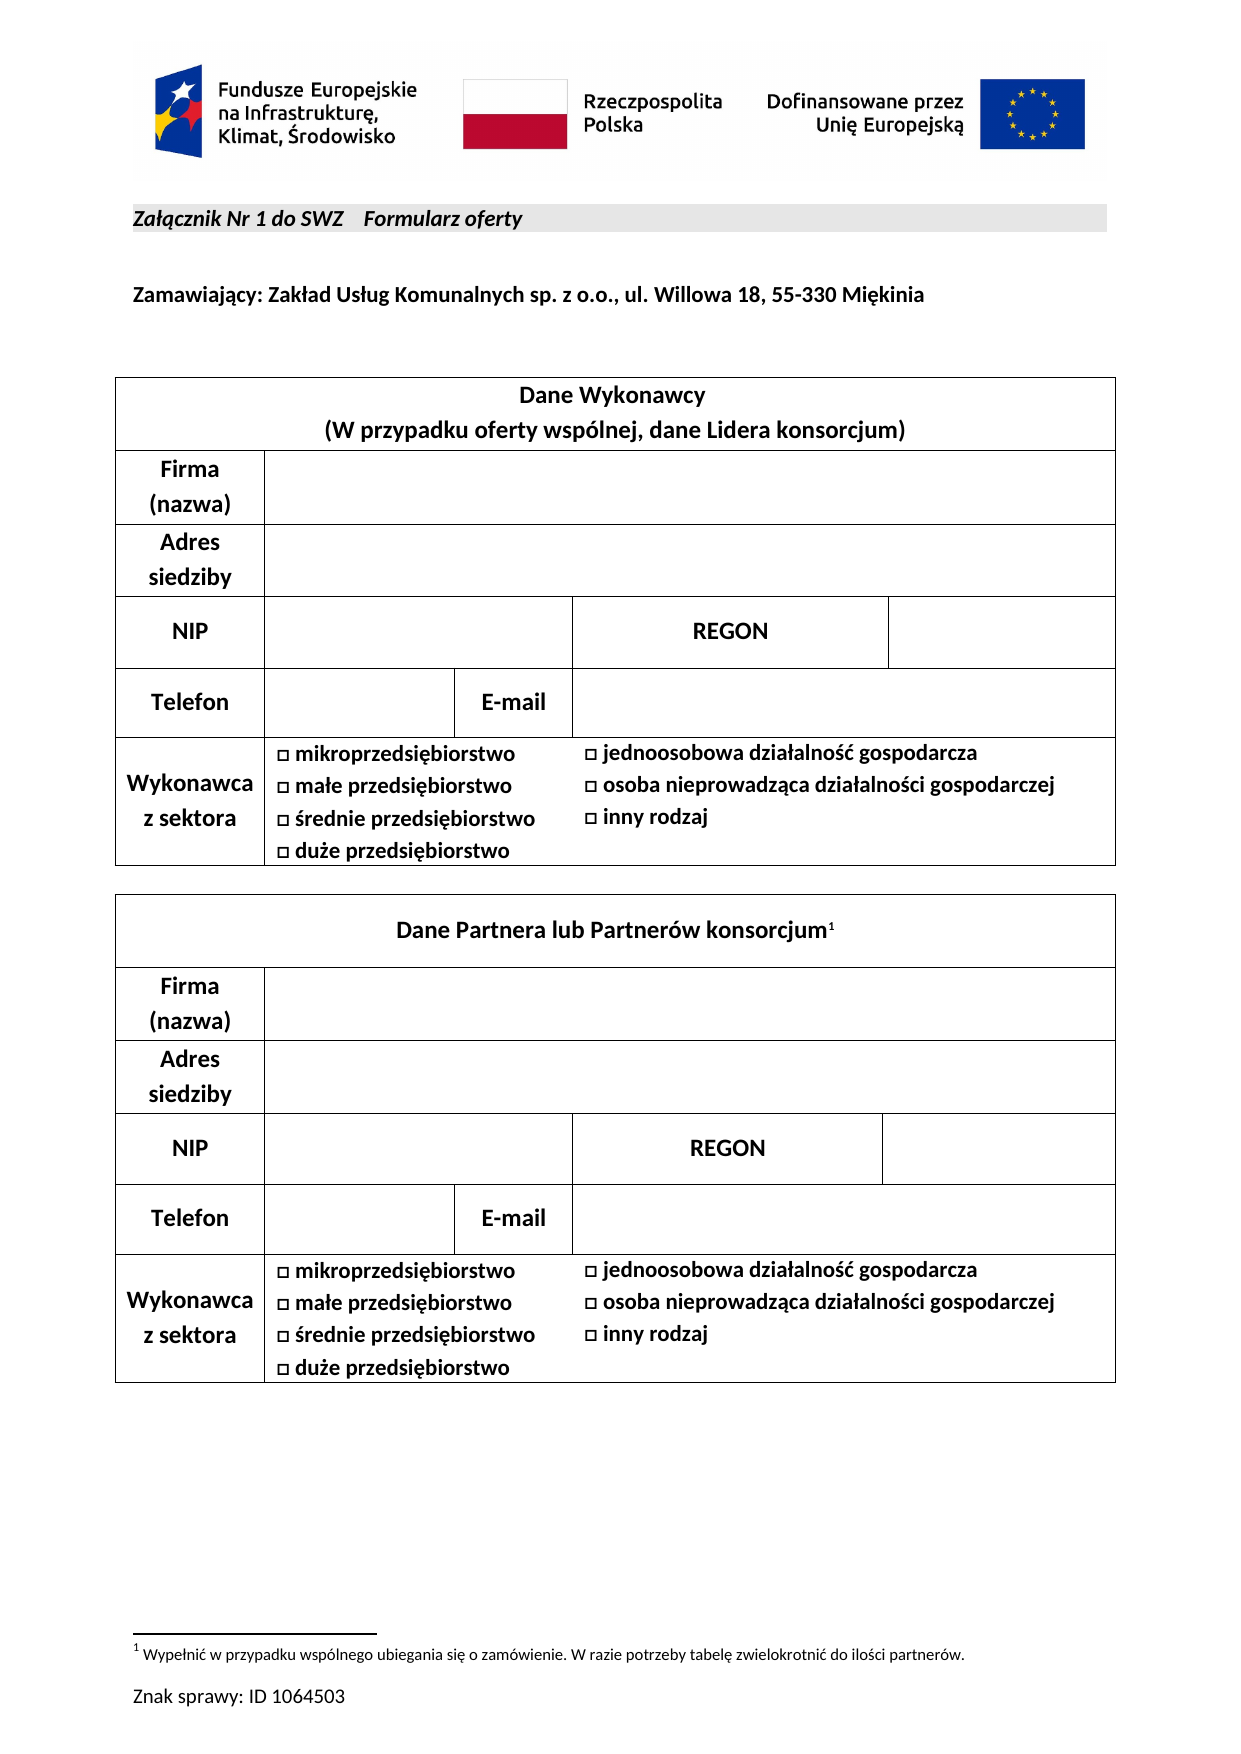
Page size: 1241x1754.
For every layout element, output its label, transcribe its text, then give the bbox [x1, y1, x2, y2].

table_cell NIP [116, 597, 264, 667]
table_cell [265, 1114, 572, 1184]
subtitle Załącznik Nr 1 do SWZ Formularz oferty [133, 204, 1107, 232]
table_cell NIP [116, 1114, 264, 1184]
table_cell Wykonawca z sektora [116, 1255, 264, 1382]
table_cell [889, 597, 1115, 667]
table_header Dane Partnera lub Partnerów konsorcjum [116, 895, 1115, 967]
table_cell [883, 1114, 1115, 1184]
table_cell [265, 597, 572, 667]
table_cell REGON [573, 597, 888, 667]
text Zamawiający: Zakład Usług Komunalnych sp. z o.o., ul. Willowa 18, 55-330 Miękinia [133, 281, 1107, 309]
table_cell Telefon [116, 1185, 264, 1254]
table_cell [265, 525, 1115, 596]
table_cell □ jednoosobowa działalność gospodarcza □ osoba nieprowadząca działalności gospodarczej □ inny rodzaj [573, 1255, 1115, 1382]
table_cell [265, 968, 1115, 1040]
picture [132, 41, 1108, 181]
table_cell □ jednoosobowa działalność gospodarcza □ osoba nieprowadząca działalności gospodarczej □ inny rodzaj [573, 738, 1115, 865]
table_cell Telefon [116, 669, 264, 737]
table_cell [265, 451, 1115, 523]
table_cell Firma (nazwa) [116, 451, 264, 523]
table_cell E-mail [455, 669, 572, 737]
table_cell [265, 1185, 454, 1254]
table_cell Wykonawca z sektora [116, 738, 264, 865]
table_cell [265, 669, 454, 737]
table_cell □ mikroprzedsiębiorstwo □ małe przedsiębiorstwo □ średnie przedsiębiorstwo □ duże przedsiębiorstwo [265, 738, 573, 865]
table_cell [573, 1185, 1115, 1254]
table_cell [573, 669, 1115, 737]
table_cell □ mikroprzedsiębiorstwo □ małe przedsiębiorstwo □ średnie przedsiębiorstwo □ duże przedsiębiorstwo [265, 1255, 573, 1382]
table_cell Adres siedziby [116, 525, 264, 596]
table_cell Firma (nazwa) [116, 968, 264, 1040]
table_cell REGON [573, 1114, 882, 1184]
table_cell E-mail [455, 1185, 572, 1254]
table_header Dane Wykonawcy (W przypadku oferty wspólnej, dane Lidera konsorcjum) [116, 378, 1115, 450]
table_cell Adres siedziby [116, 1041, 264, 1113]
table_cell [265, 1041, 1115, 1113]
